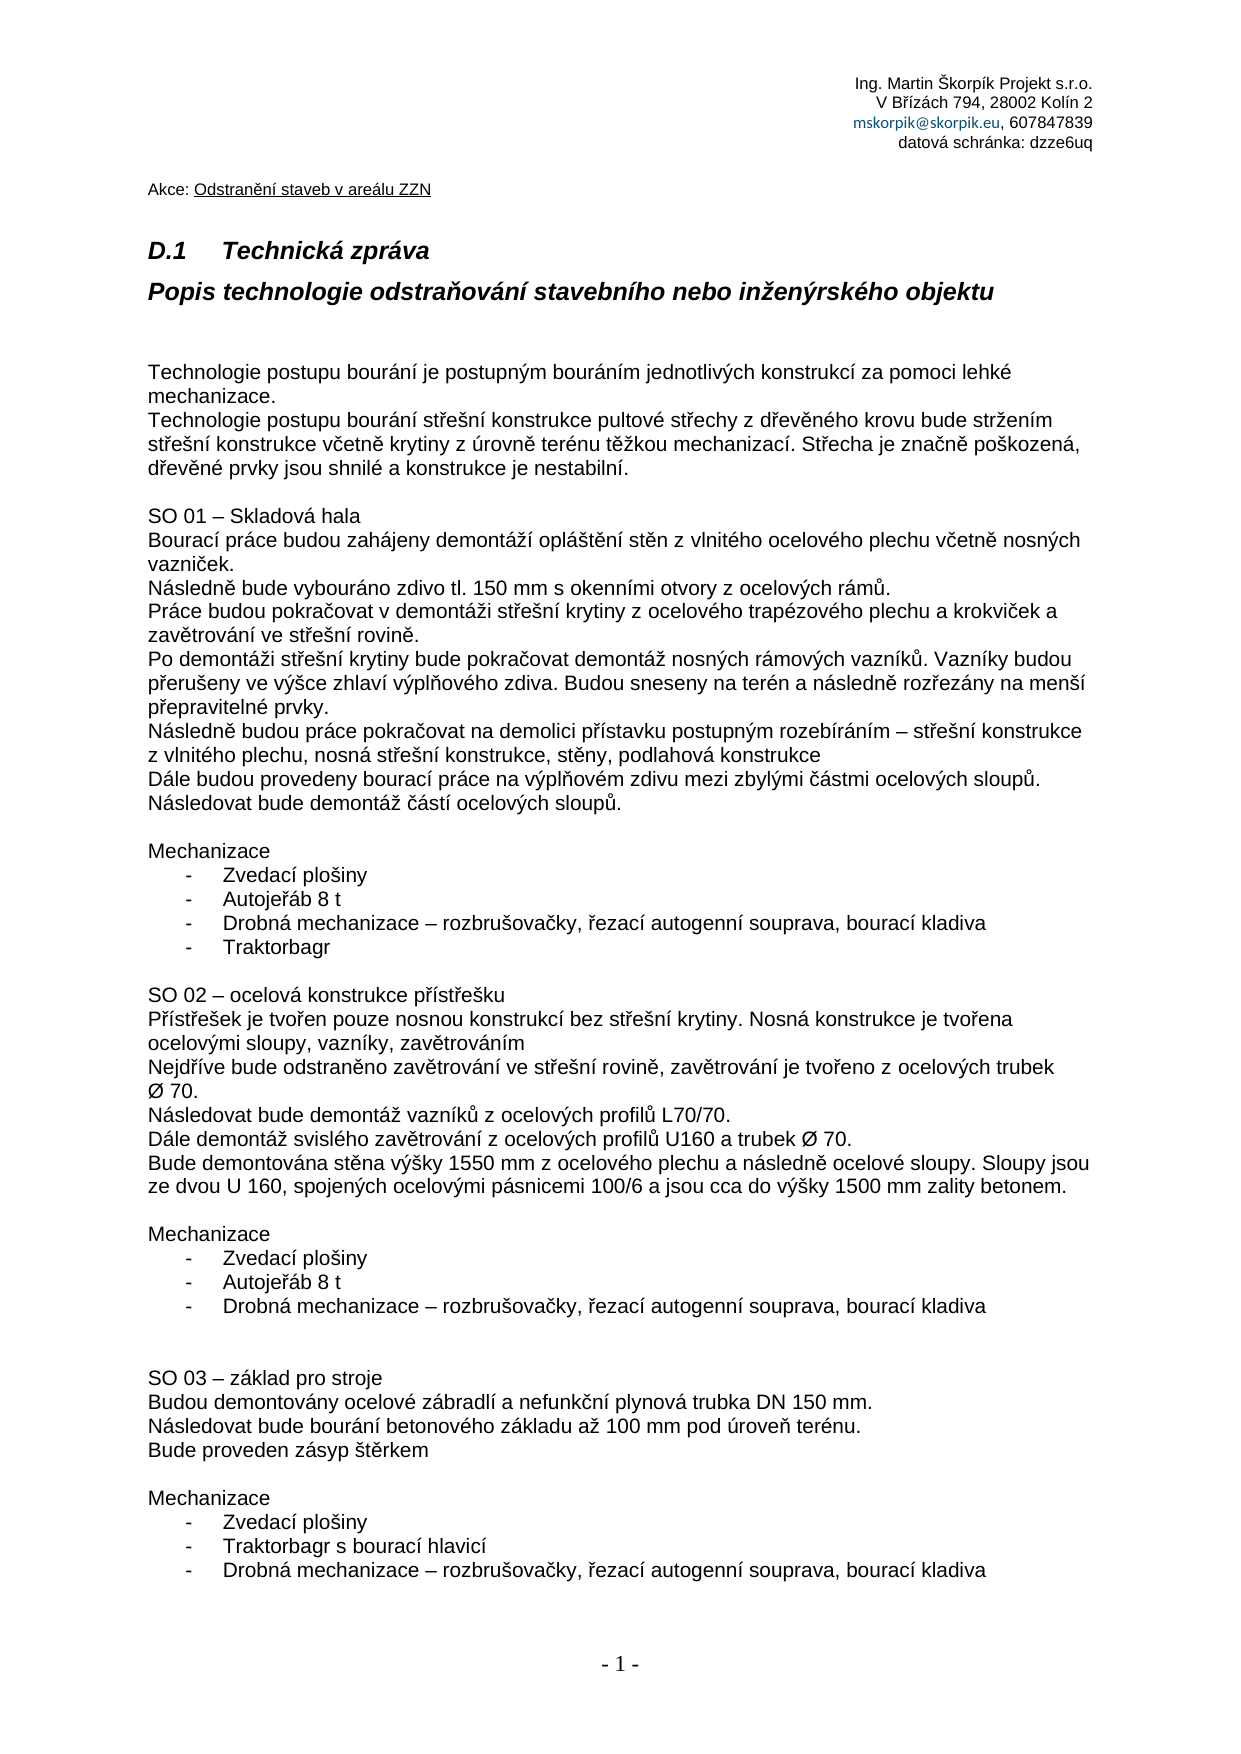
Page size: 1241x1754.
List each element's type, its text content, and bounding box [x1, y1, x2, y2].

text Mechanizace [148, 1486, 1093, 1510]
text Práce budou pokračovat v demontáži střešní krytiny z ocelového trapézového plechu a krokviček a zavětrování ve střešní rovině. [148, 599, 1093, 647]
text Následně budou práce pokračovat na demolici přístavku postupným rozebíráním – střešní konstrukce z vlnitého plechu, nosná střešní konstrukce, stěny, podlahová konstrukce [148, 719, 1093, 767]
text Technologie postupu bourání je postupným bouráním jednotlivých konstrukcí za pomoci lehké mechanizace. [148, 360, 1093, 408]
list Drobná mechanizace – rozbrušovačky, řezací autogenní souprava, bourací kladiva [185, 1558, 1093, 1582]
text Nejdříve bude odstraněno zavětrování ve střešní rovině, zavětrování je tvořeno z ocelových trubek Ø 70. [148, 1054, 1093, 1102]
text Následovat bude bourání betonového základu až 100 mm pod úroveň terénu. [148, 1414, 1093, 1438]
text SO 03 – základ pro stroje [148, 1366, 1093, 1390]
text Následně bude vybouráno zdivo tl. 150 mm s okenními otvory z ocelových rámů. [148, 575, 1093, 599]
text Budou demontovány ocelové zábradlí a nefunkční plynová trubka DN 150 mm. [148, 1390, 1093, 1414]
text Dále budou provedeny bourací práce na výplňovém zdivu mezi zbylými částmi ocelových sloupů. [148, 767, 1093, 791]
text Mechanizace [148, 1222, 1093, 1246]
text SO 02 – ocelová konstrukce přístřešku [148, 983, 1093, 1007]
text Technologie postupu bourání střešní konstrukce pultové střechy z dřevěného krovu bude stržením střešní konstrukce včetně krytiny z úrovně terénu těžkou mechanizací. Střecha je značně poškozená, dřevěné prvky jsou shnilé a konstrukce je nestabilní. [148, 408, 1093, 479]
text SO 01 – Skladová hala [148, 503, 1093, 527]
list Traktorbagr [185, 935, 1093, 959]
text Mechanizace [148, 839, 1093, 863]
list Drobná mechanizace – rozbrušovačky, řezací autogenní souprava, bourací kladiva [185, 1294, 1093, 1318]
text Popis technologie odstraňování stavebního nebo inženýrského objektu [148, 277, 1093, 306]
text Přístřešek je tvořen pouze nosnou konstrukcí bez střešní krytiny. Nosná konstrukce je tvořena ocelovými sloupy, vazníky, zavětrováním [148, 1007, 1093, 1054]
list Traktorbagr s bourací hlavicí [185, 1534, 1093, 1558]
text Po demontáži střešní krytiny bude pokračovat demontáž nosných rámových vazníků. Vazníky budou přerušeny ve výšce zhlaví výplňového zdiva. Budou sneseny na terén a následně rozřezány na menší přepravitelné prvky. [148, 647, 1093, 719]
list Drobná mechanizace – rozbrušovačky, řezací autogenní souprava, bourací kladiva [185, 911, 1093, 935]
text Bude proveden zásyp štěrkem [148, 1438, 1093, 1462]
text D.1 Technická zpráva [148, 236, 1093, 265]
text Následovat bude demontáž částí ocelových sloupů. [148, 791, 1093, 815]
text Bude demontována stěna výšky 1550 mm z ocelového plechu a následně ocelové sloupy. Sloupy jsou ze dvou U 160, spojených ocelovými pásnicemi 100/6 a jsou cca do výšky 1500 mm zality betonem. [148, 1150, 1093, 1198]
list Zvedací plošiny [185, 1510, 1093, 1534]
list Autojeřáb 8 t [185, 887, 1093, 911]
list Autojeřáb 8 t [185, 1270, 1093, 1294]
text Bourací práce budou zahájeny demontáží opláštění stěn z vlnitého ocelového plechu včetně nosných vazniček. [148, 527, 1093, 575]
text Dále demontáž svislého zavětrování z ocelových profilů U160 a trubek Ø 70. [148, 1126, 1093, 1150]
list Zvedací plošiny [185, 1246, 1093, 1270]
list Zvedací plošiny [185, 863, 1093, 887]
text Následovat bude demontáž vazníků z ocelových profilů L70/70. [148, 1102, 1093, 1126]
